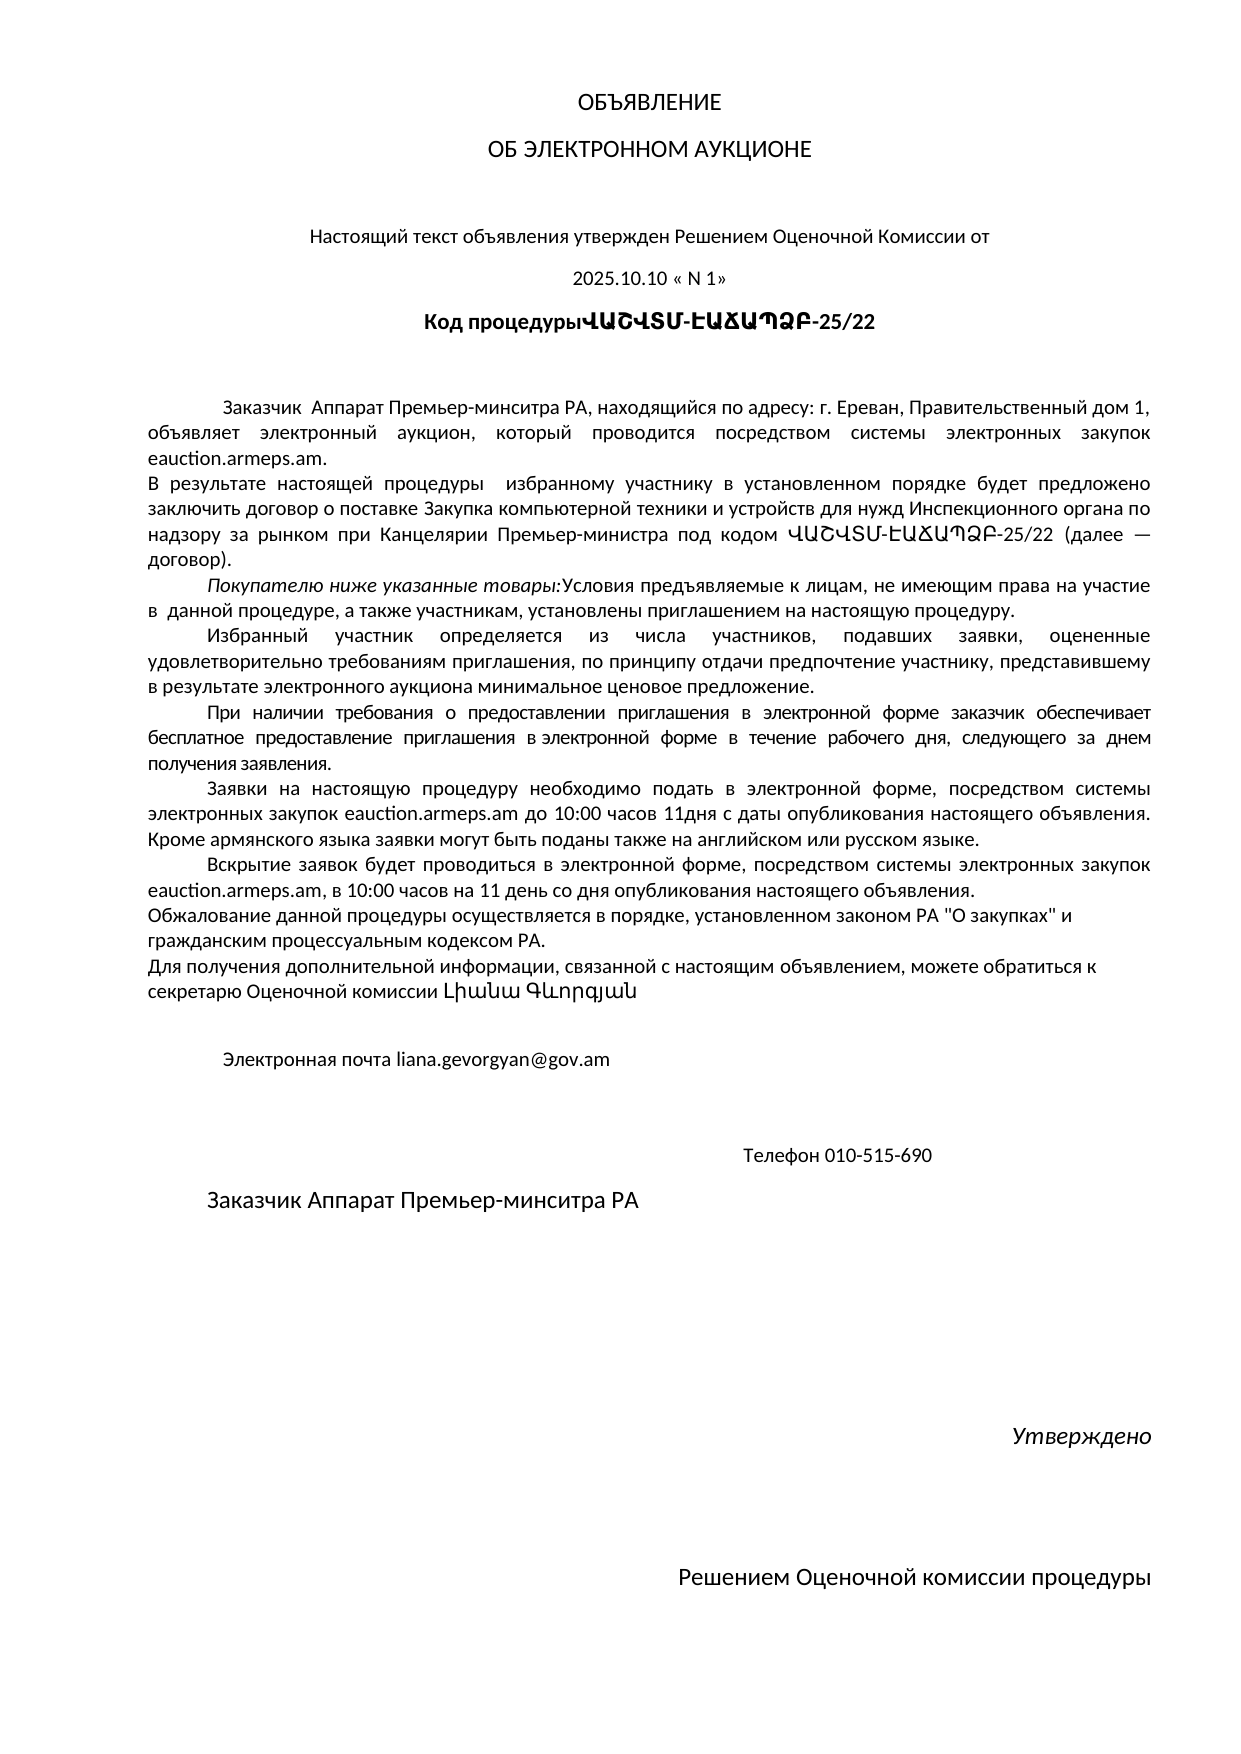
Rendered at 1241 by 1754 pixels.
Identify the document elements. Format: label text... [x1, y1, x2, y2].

text ОБЪЯВЛЕНИЕ [148, 86, 1152, 117]
text Решением Оценочной комиссии процедуры [148, 1561, 1152, 1592]
text Заявки на настоящую процедуру необходимо подать в электронной форме, посредством системы электронных закупок eauction.armeps.am до 10:00 часов 11дня с даты опубликования настоящего объявления. Кроме армянского языка заявки могут быть поданы также на английском или русском языке. [148, 775, 1152, 851]
text Заказчик Аппарат Премьер-минситра РА [148, 1184, 1152, 1214]
text Заказчик Аппарат Премьер-минситра РА, находящийся по адресу: г. Ереван, Правительственный дом 1, [148, 394, 1152, 419]
text Для получения дополнительной информации, связанной с настоящим объявлением, можете обратиться к секретарю Оценочной комиссии Լիանա Գևորգյան [148, 953, 1152, 1004]
text Вскрытие заявок будет проводиться в электронной форме, посредством системы электронных закупок eauction.armeps.am, в 10:00 часов на 11 день со дня опубликования настоящего объявления. [148, 851, 1152, 902]
text 2025.10.10 « N 1» [148, 265, 1152, 290]
text ОБ ЭЛЕКТРОННОМ АУКЦИОНЕ [148, 134, 1152, 164]
text Утверждено [148, 1420, 1152, 1450]
text Обжалование данной процедуры осуществляется в порядке, установленном законом РА "О закупках" и гражданским процессуальным кодексом РА. [148, 902, 1152, 953]
text Покупателю ниже указанные товары:Условия предъявляемые к лицам, не имеющим права на участие в данной процедуре, а также участникам, установлены приглашением на настоящую процедуру. [148, 572, 1152, 623]
text Настоящий текст объявления утвержден Решением Оценочной Комиссии от [148, 223, 1152, 248]
text Код процедурыՎԱՇՎՏՄ-ԷԱՃԱՊՁԲ-25/22 [148, 307, 1152, 335]
text При наличии требования о предоставлении приглашения в электронной форме заказчик обеспечивает бесплатное предоставление приглашения в электронной форме в течение рабочего дня, следующего за днем получения заявления. [148, 699, 1152, 775]
text Телефон 010-515-690 [325, 1088, 1152, 1167]
text Электронная почта liana.gevorgyan@gov.am [148, 1046, 1152, 1071]
text В результате настоящей процедуры избранному участнику в установленном порядке будет предложено заключить договор о поставке Закупка компьютерной техники и устройств для нужд Инспекционного органа по надзору за рынком при Канцелярии Премьер-министра под кодом ՎԱՇՎՏՄ-ԷԱՃԱՊՁԲ-25/22 (далее — договор). [148, 470, 1152, 572]
text Избранный участник определяется из числа участников, подавших заявки, оцененные удовлетворительно требованиям приглашения, по принципу отдачи предпочтение участнику, представившему в результате электронного аукциона минимальное ценовое предложение. [148, 623, 1152, 699]
text объявляет электронный аукцион, который проводится посредством системы электронных закупок eauction.armeps.am. [148, 419, 1152, 470]
